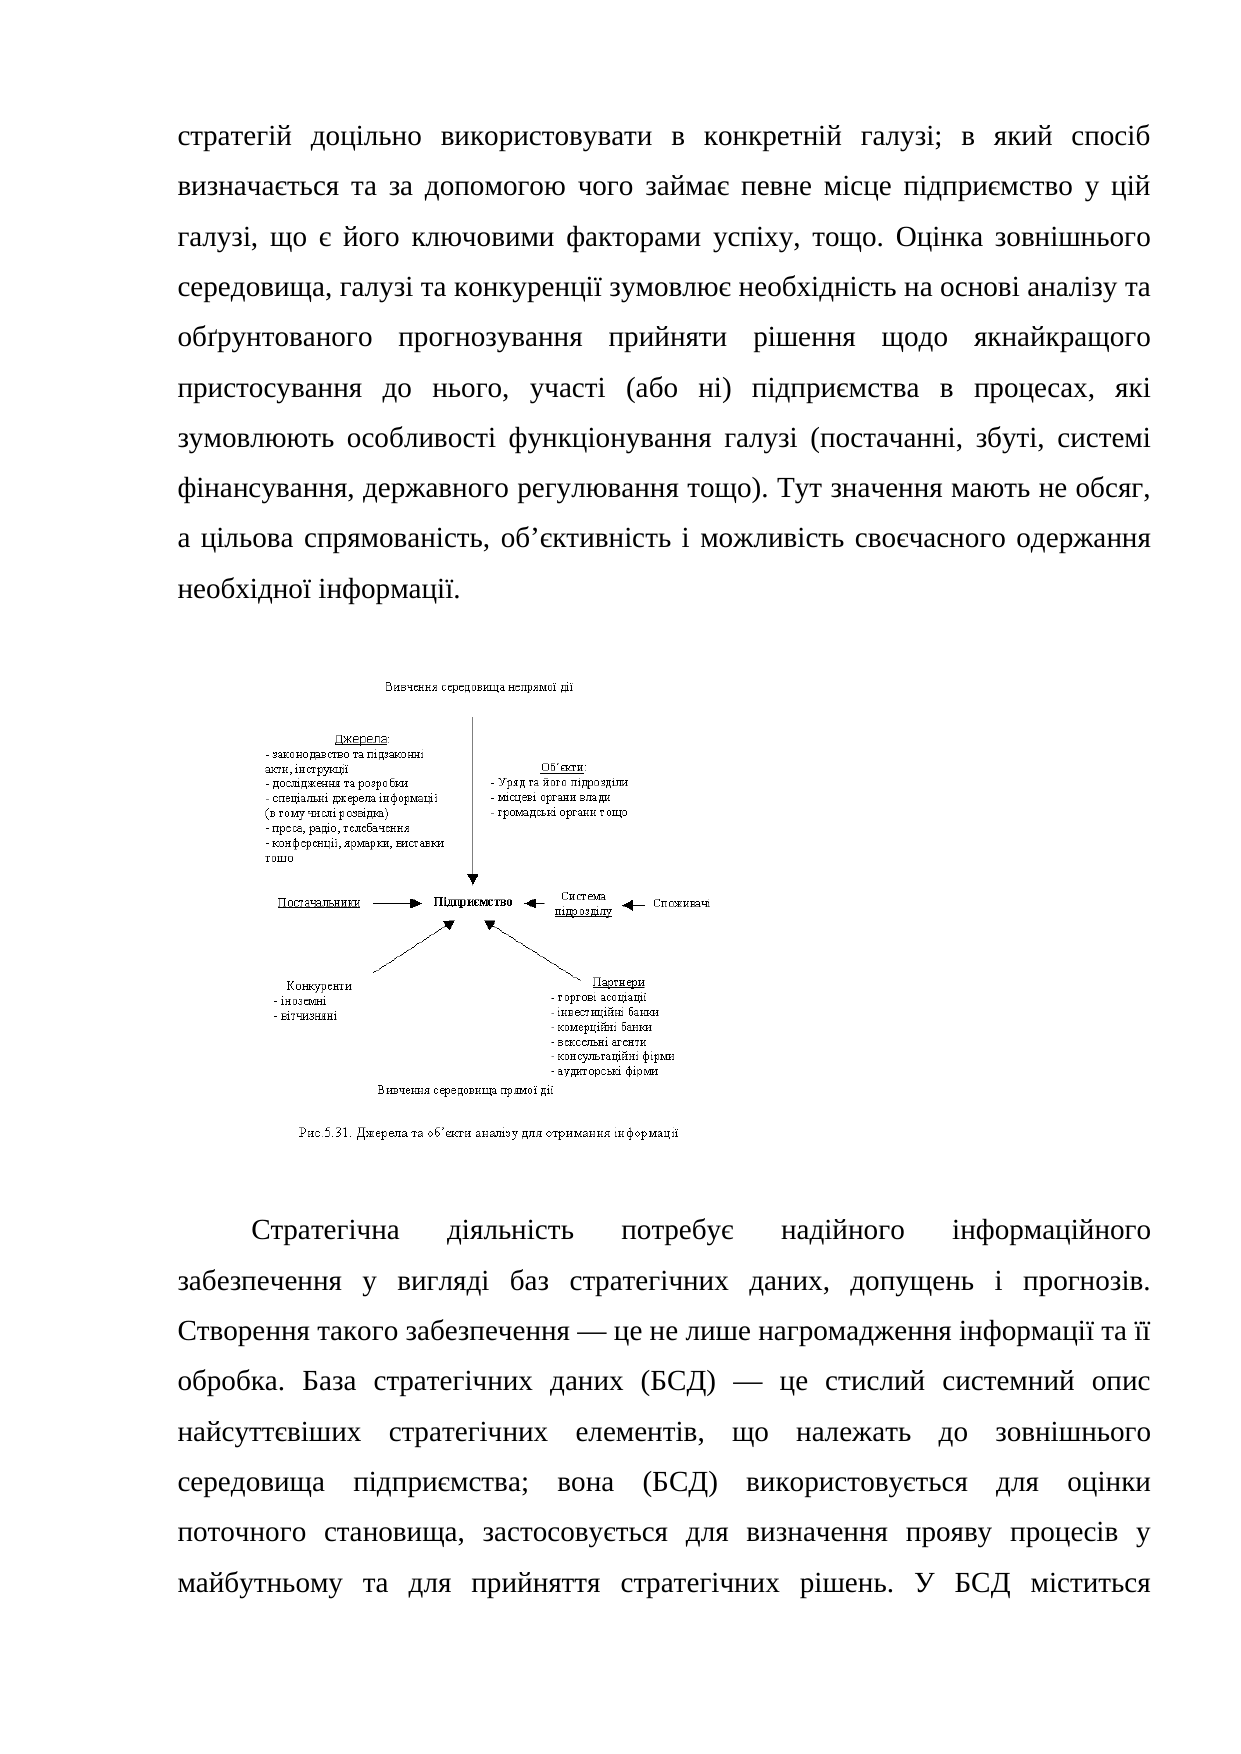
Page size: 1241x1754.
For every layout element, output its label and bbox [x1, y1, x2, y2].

picture [251, 671, 716, 1149]
text [177, 118, 1152, 604]
text [177, 1212, 1152, 1598]
